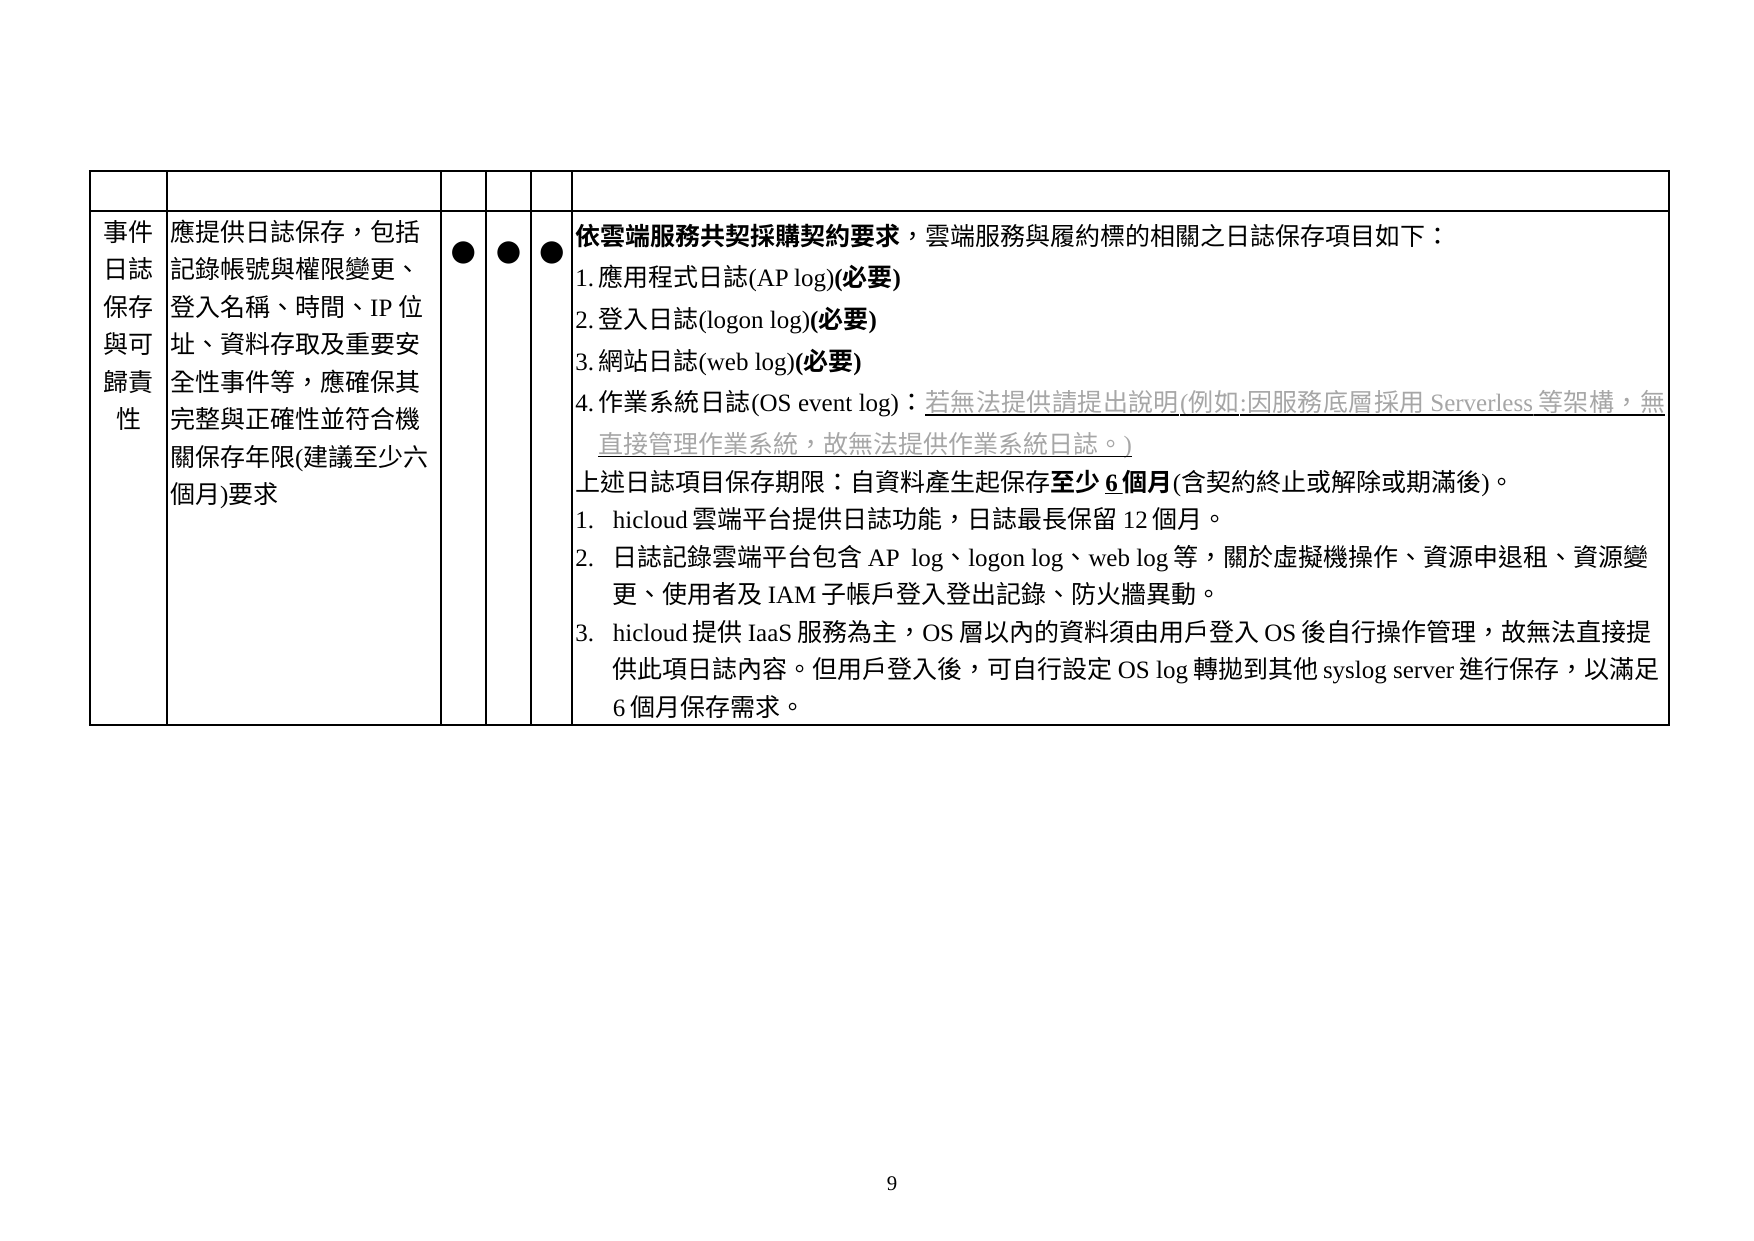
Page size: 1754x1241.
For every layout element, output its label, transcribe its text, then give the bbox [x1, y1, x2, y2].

table_cell ● [487, 212, 530, 724]
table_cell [168, 172, 440, 210]
table_cell 事件日誌保存與可歸責性 [91, 212, 166, 724]
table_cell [573, 172, 1668, 210]
table_cell ● [532, 212, 571, 724]
table_cell ● [442, 212, 485, 724]
table_cell ● [487, 172, 530, 210]
table_cell ◎ [532, 172, 571, 210]
table_cell ● [442, 172, 485, 210]
table_cell 依雲端服務共契採購契約要求，雲端服務與履約標的相關之日誌保存項目如下： 應用程式日誌(AP log)(必要) 登入日誌(logon log)(必要) 網站日誌(web log)(必要) 作業系統日誌(OS event log)：若無法提供請提出說明(例如:因服務底層採用Serverless等架構，無直接管理作業系統，故無法提供作業系統日誌。) 上述日誌項目保存期限：自資料產生起保存至少6個月(含契約終止或解除或期滿後)。 hicloud雲端平台提供日誌功能，日誌最長保留12個月。 日誌記錄雲端平台包含AP log、logon log、web log等，關於虛擬機操作、資源申退租、資源變更、使用者及IAM子帳戶登入登出記錄、防火牆異動。 hicloud提供IaaS服務為主，OS層以內的資料須由用戶登入OS後自行操作管理，故無法直接提供此項日誌內容。但用戶登入後，可自行設定OS log轉拋到其他syslog server進行保存，以滿足6個月保存需求。 [573, 212, 1668, 724]
table_cell 應提供日誌保存，包括記錄帳號與權限變更、登入名稱、時間、IP 位址、資料存取及重要安全性事件等，應確保其完整與正確性並符合機關保存年限(建議至少六個月)要求 [168, 212, 440, 724]
